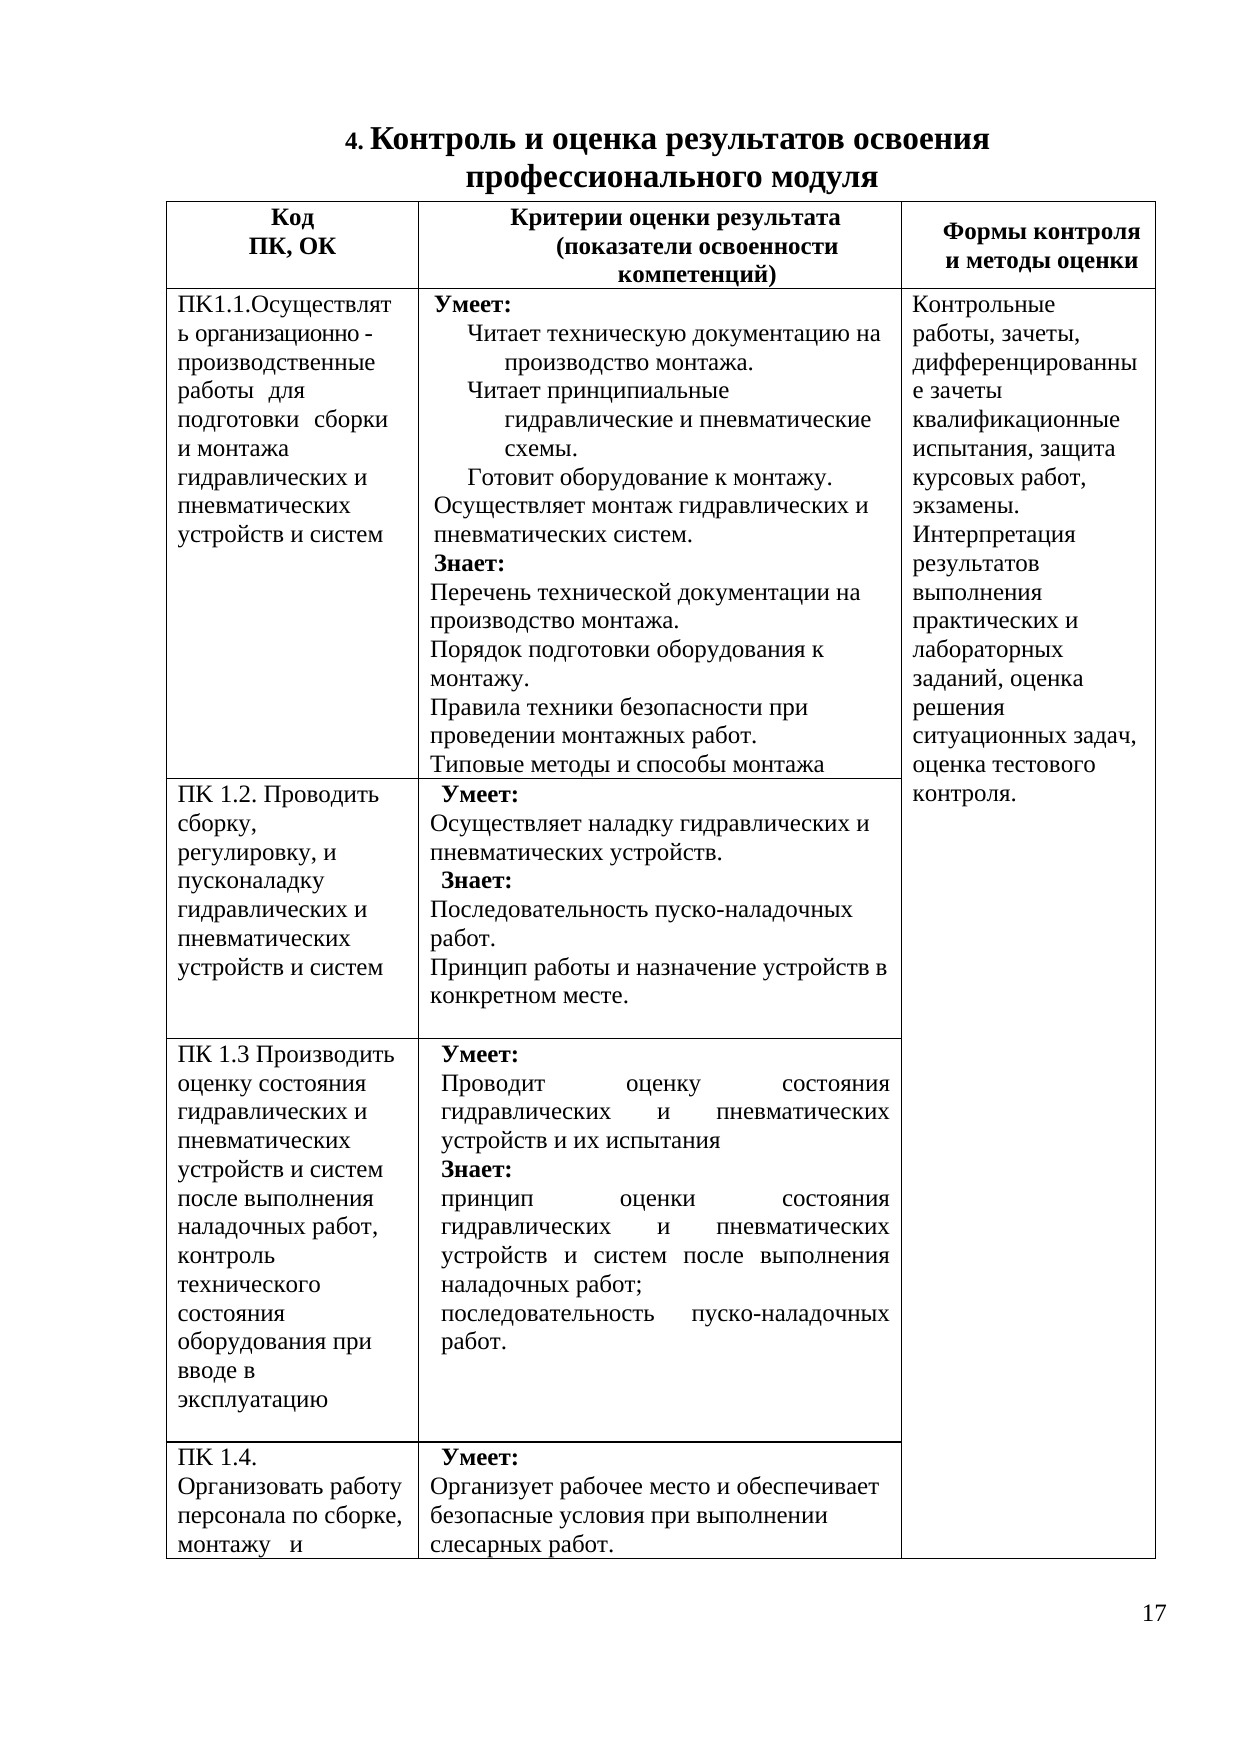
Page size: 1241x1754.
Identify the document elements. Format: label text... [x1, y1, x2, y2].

table_cell Умеет: Проводит оценку состояния гидравлических и пневматических устройств и их испытания Знает: принцип оценки состояния гидравлических и пневматических устройств и систем после выполнения наладочных работ; последовательность пуско-наладочных работ. [419, 1039, 901, 1441]
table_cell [167, 1443, 418, 1557]
table_cell ПК 1.3 Производить оценку состояния гидравлических и пневматических устройств и систем после выполнения наладочных работ, контроль технического состояния оборудования при вводе в эксплуатацию [167, 1039, 418, 1441]
subtitle 4. Контроль и оценка результатов освоения профессионального модуля [177, 118, 1167, 195]
table_cell Умеет: Осуществляет наладку гидравлических и пневматических устройств. Знает: Последовательность пуско-наладочных работ. Принцип работы и назначение устройств в конкретном месте. [419, 779, 901, 1038]
table_cell Контрольные работы, зачеты, дифференцированные зачеты квалификационные испытания, защита курсовых работ, экзамены. Интерпретация результатов выполнения практических и лабораторных заданий, оценка решения ситуационных задач, оценка тестового контроля. [902, 289, 1155, 1557]
table_cell Умеет: Читает техническую документацию на производство монтажа. Читает принципиальные гидравлические и пневматические схемы. Готовит оборудование к монтажу. Осуществляет монтаж гидравлических и пневматических систем. Знает: Перечень технической документации на производство монтажа. Порядок подготовки оборудования к монтажу. Правила техники безопасности при проведении монтажных работ. Типовые методы и способы монтажа [419, 289, 901, 778]
table_cell ПK 1.2. Проводить сборку, регулировку, и пусконаладку гидравлических и пневматических устройств и систем [167, 779, 418, 1038]
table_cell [419, 1443, 901, 1557]
table_header Формы контроля и методы оценки [902, 202, 1155, 288]
table_header Код ПК, ОК [167, 202, 418, 288]
table_header Критерии оценки результата (показатели освоенности компетенций) [419, 202, 901, 288]
table_cell ПK1.1.Осуществлять организационно - производственные работы для подготовки сборки и монтажа гидравлических и пневматических устройств и систем [167, 289, 418, 778]
